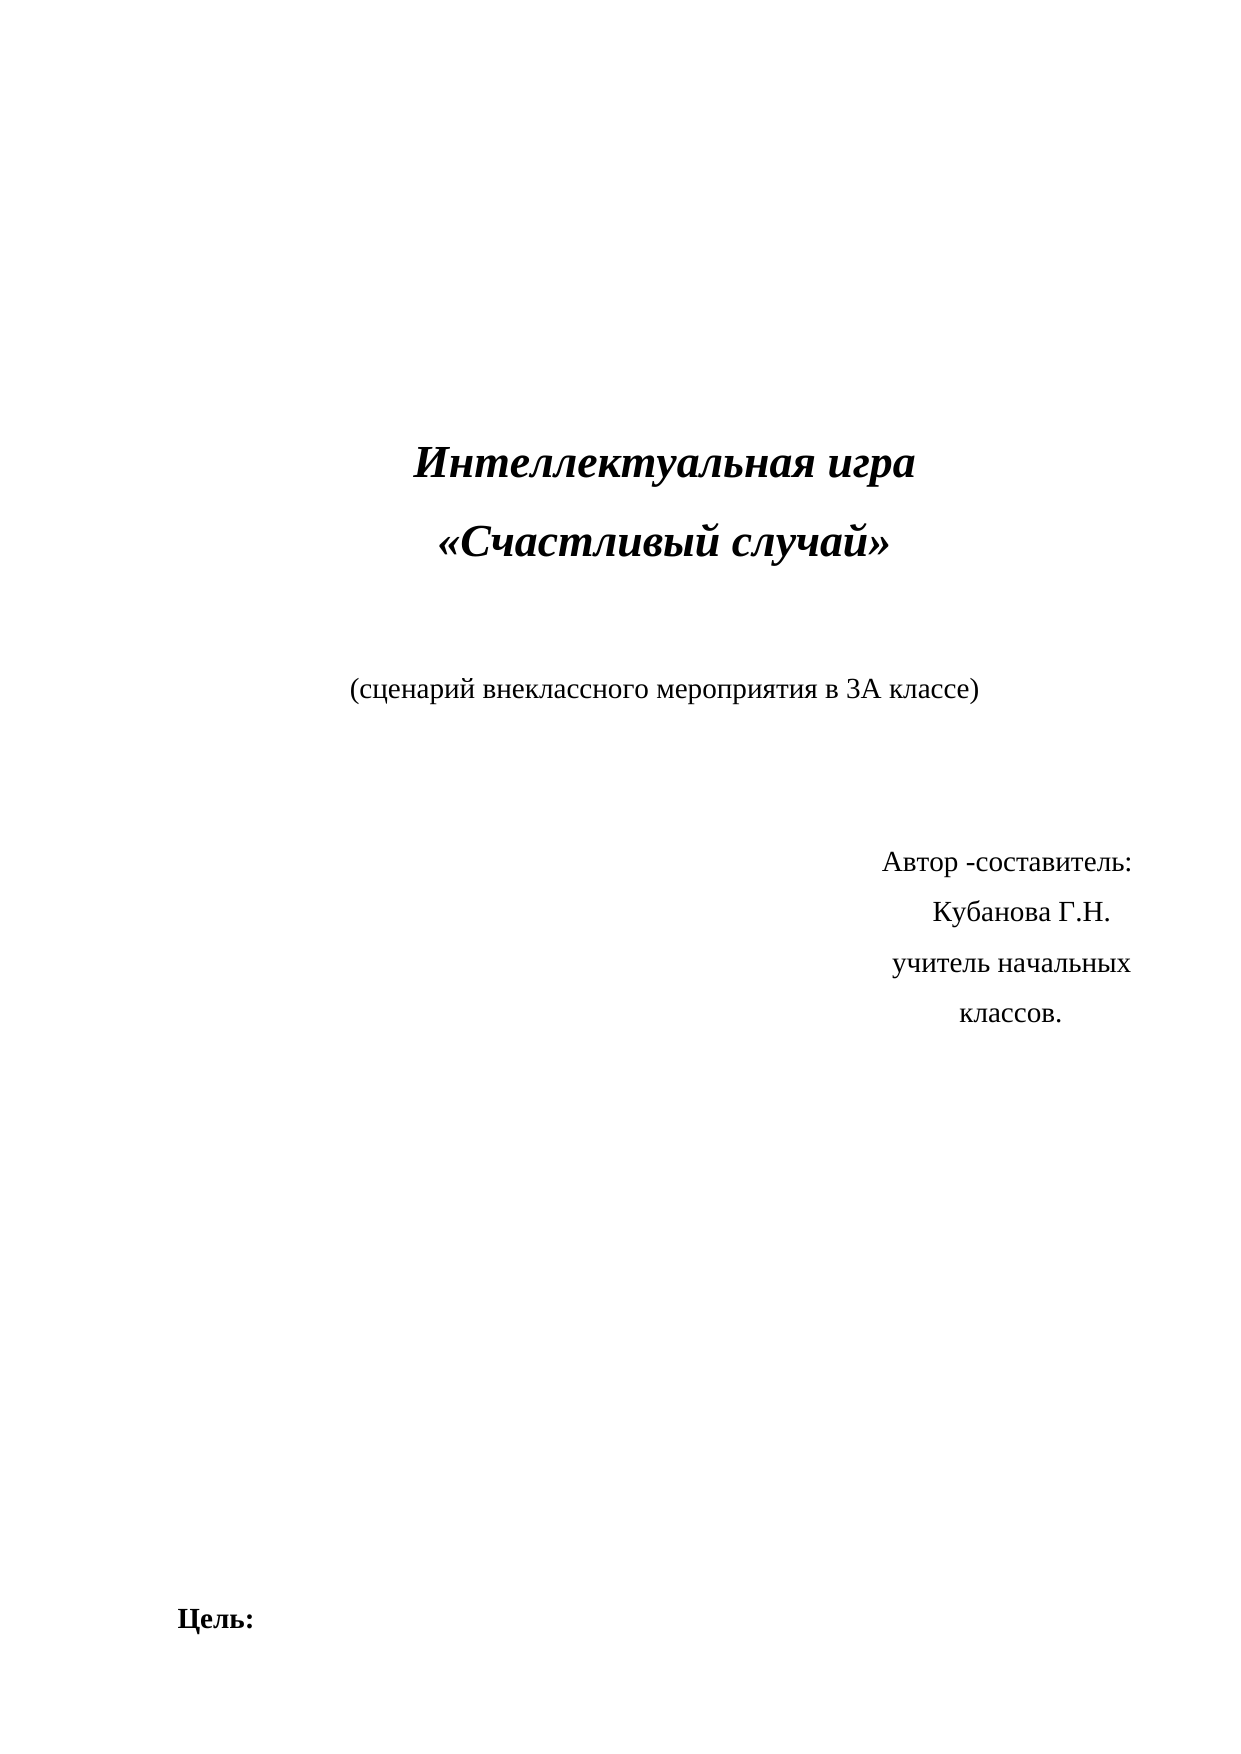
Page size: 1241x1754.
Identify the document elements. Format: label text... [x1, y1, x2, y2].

text Интеллектуальная игра [177, 434, 1152, 487]
text классов. [177, 995, 1152, 1028]
text Автор -составитель: [177, 844, 1152, 878]
text учитель начальных [177, 945, 1152, 978]
text Цель: [177, 1601, 1152, 1635]
text (сценарий внеклассного мероприятия в 3А классе) [177, 672, 1152, 705]
text «Счастливый случай» [177, 513, 1152, 566]
text Кубанова Г.Н. [177, 894, 1152, 928]
